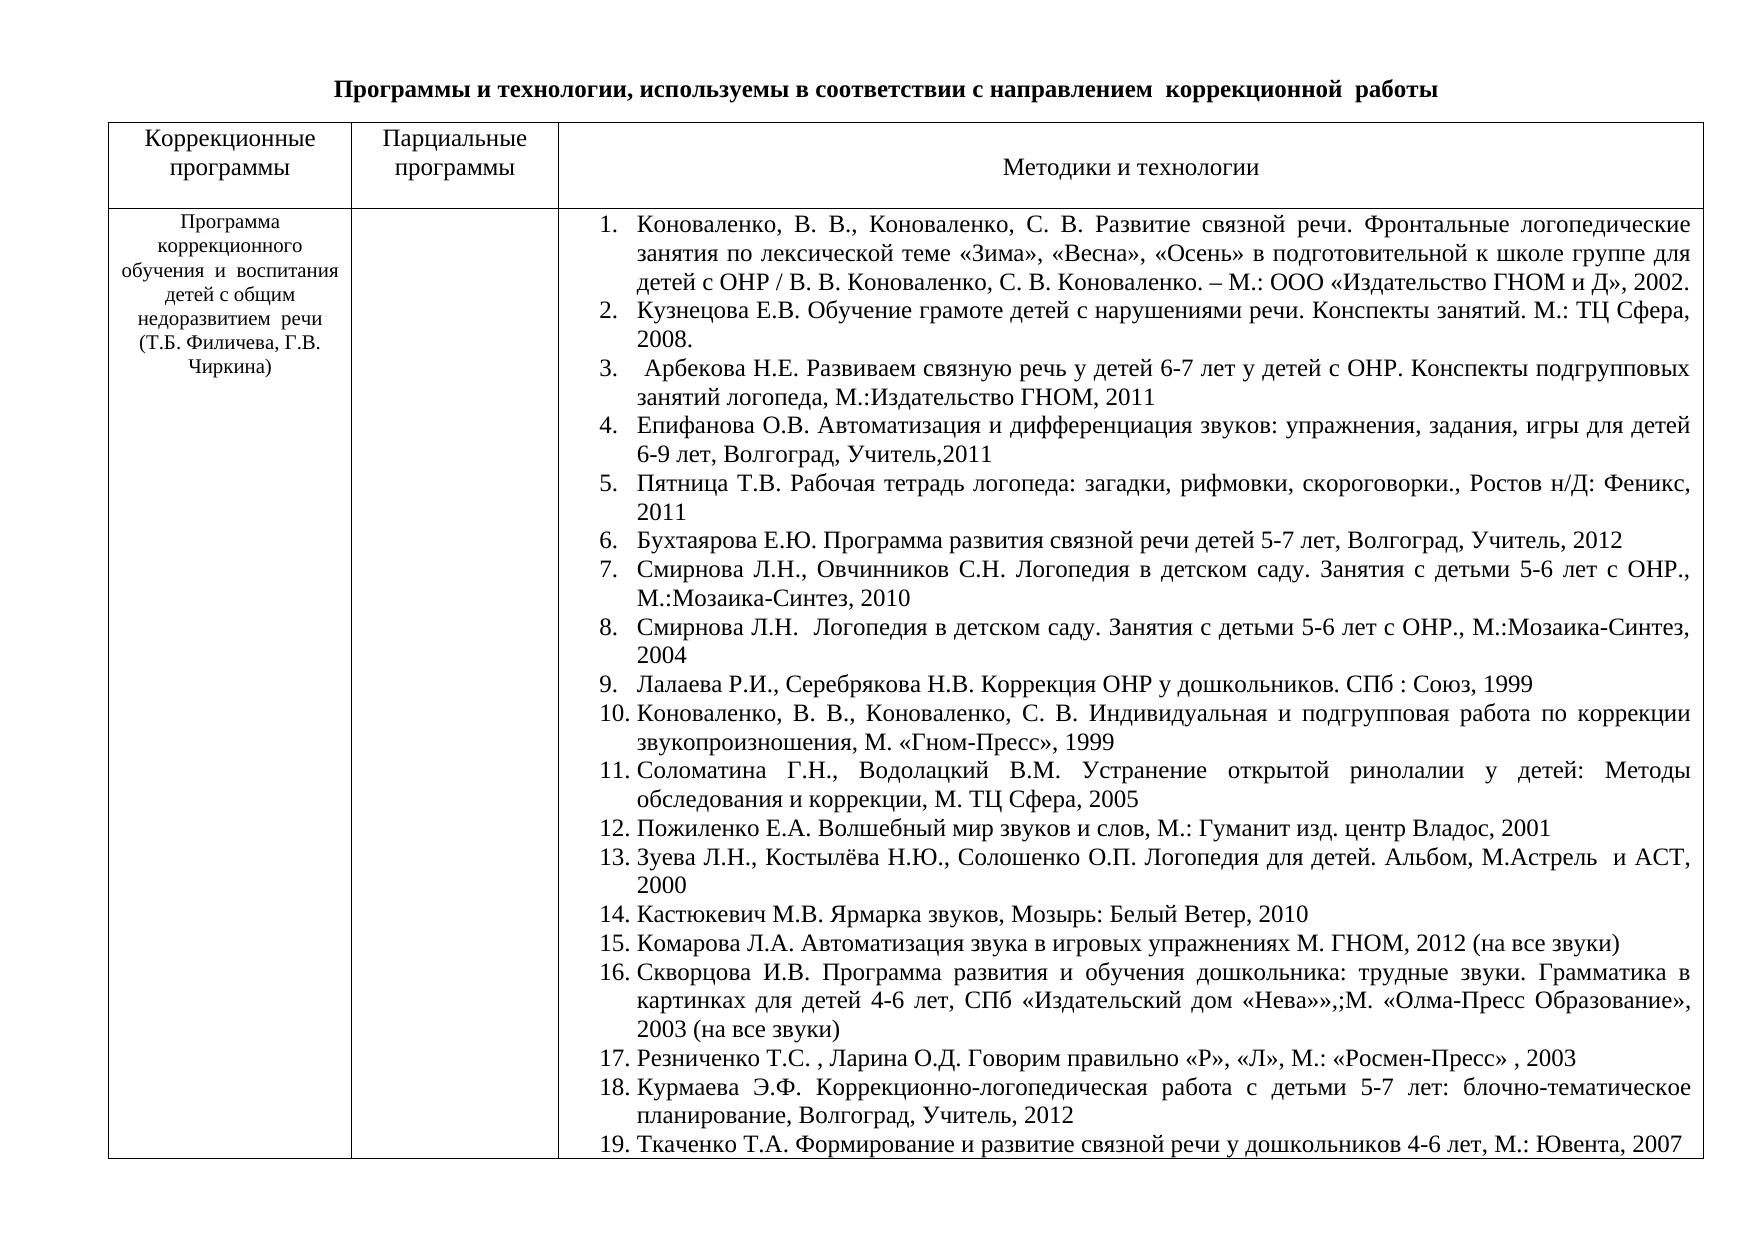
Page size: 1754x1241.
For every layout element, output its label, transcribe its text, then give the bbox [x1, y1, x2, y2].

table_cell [109, 209, 351, 1158]
table_header Парциальные программы [352, 123, 558, 208]
text Программы и технологии, используемы в соответствии с направлением коррекционной работы [103, 74, 1668, 103]
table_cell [559, 209, 1703, 1158]
table_cell [352, 209, 558, 1158]
table_header Коррекционные программы [109, 123, 351, 208]
table_header Методики и технологии [559, 123, 1703, 208]
